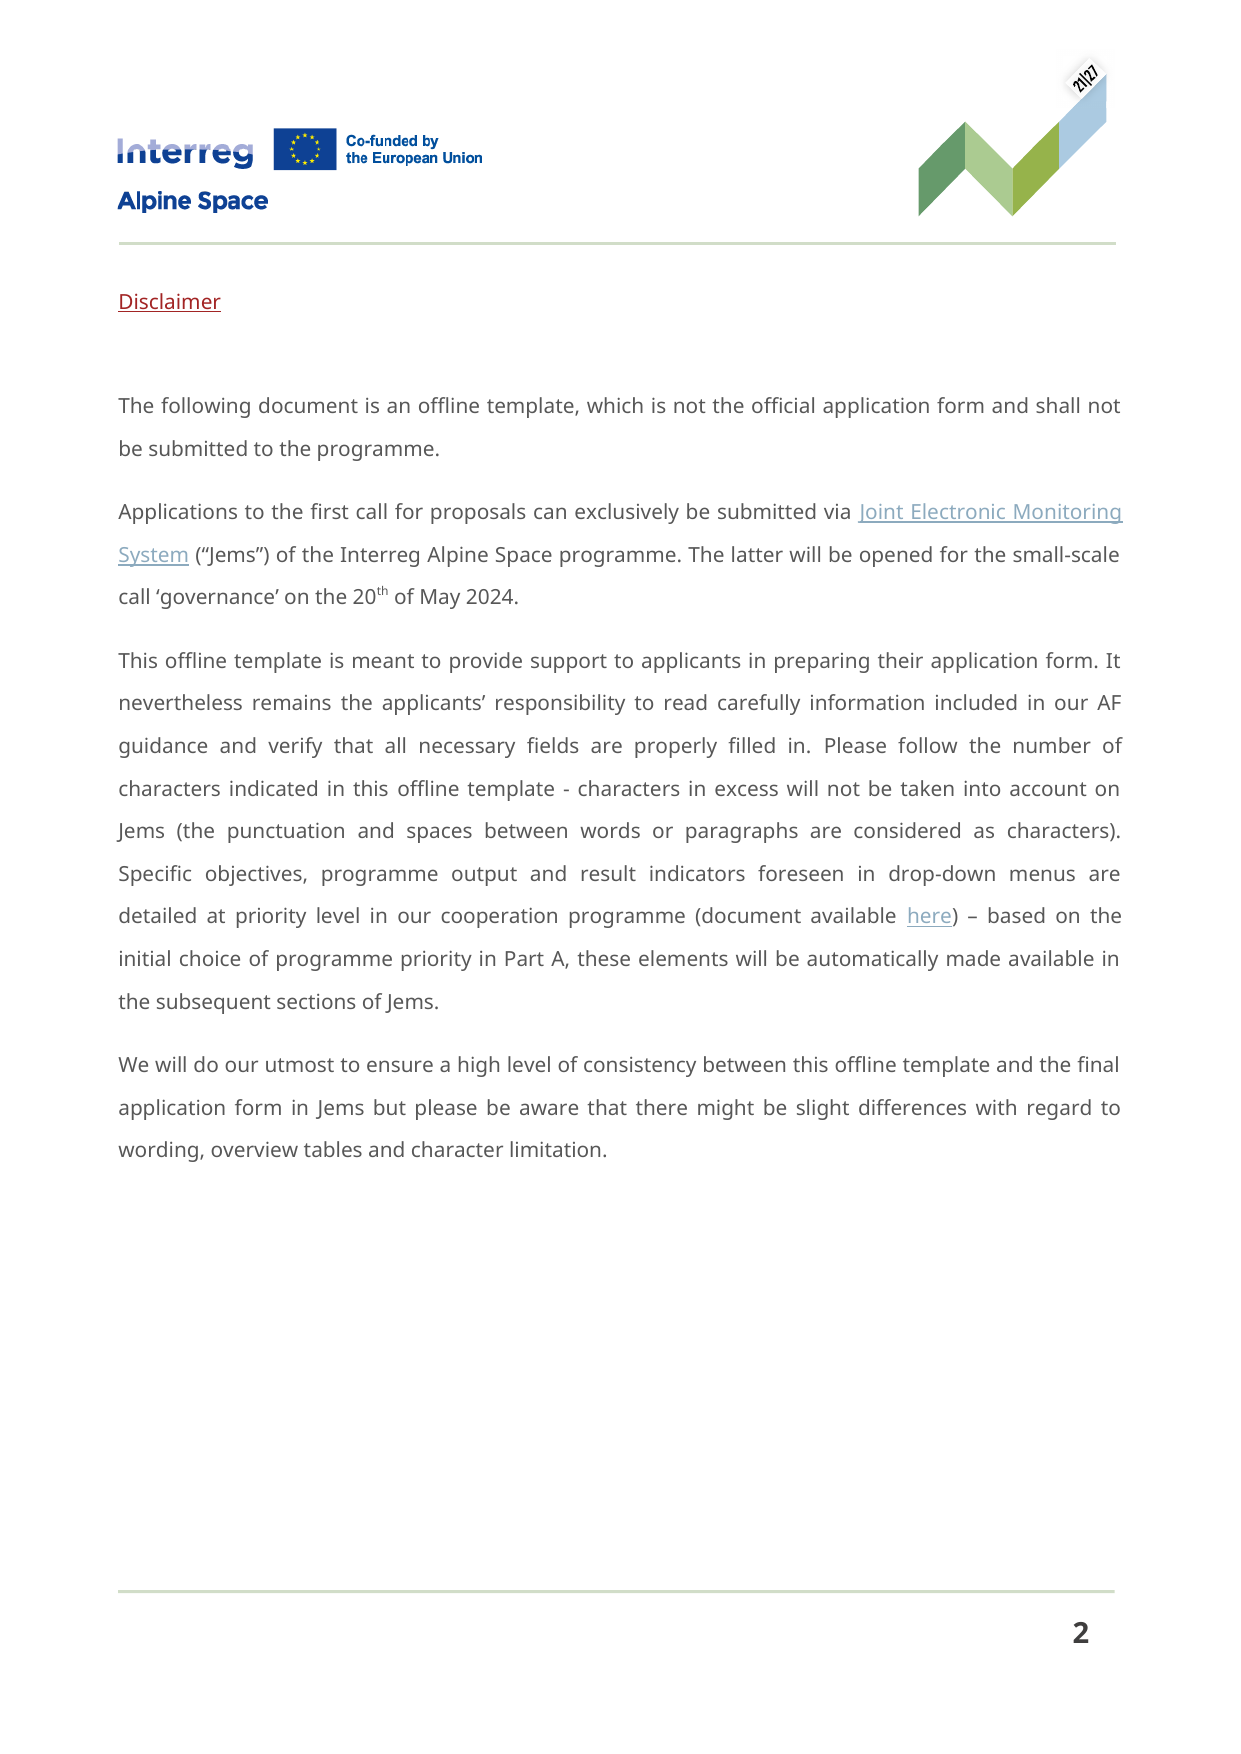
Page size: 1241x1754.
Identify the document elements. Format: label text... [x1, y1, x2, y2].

text The following document is an offline template, which is not the official application form and shall not be submitted to the programme. [118, 391, 1122, 462]
picture [117, 44, 500, 213]
text We will do our utmost to ensure a high level of consistency between this offline template and the final application form in Jems but please be aware that there might be slight differences with regard to wording, overview tables and character limitation. [118, 1050, 1122, 1164]
text Applications to the first call for proposals can exclusively be submitted via Joint Electronic Monitoring System (“Jems”) of the Interreg Alpine Space programme. The latter will be opened for the small-scale call ‘governance’ on the 20th of May 2024. [118, 497, 1122, 611]
text This offline template is meant to provide support to applicants in preparing their application form. It nevertheless remains the applicants’ responsibility to read carefully information included in our AF guidance and verify that all necessary fields are properly filled in. Please follow the number of characters indicated in this offline template - characters in excess will not be taken into account on Jems (the punctuation and spaces between words or paragraphs are considered as characters). Specific objectives, programme output and result indicators foreseen in drop-down menus are detailed at priority level in our cooperation programme (document available here) – based on the initial choice of programme priority in Part A, these elements will be automatically made available in the subsequent sections of Jems. [118, 646, 1122, 1015]
text Disclaimer [118, 287, 1122, 315]
